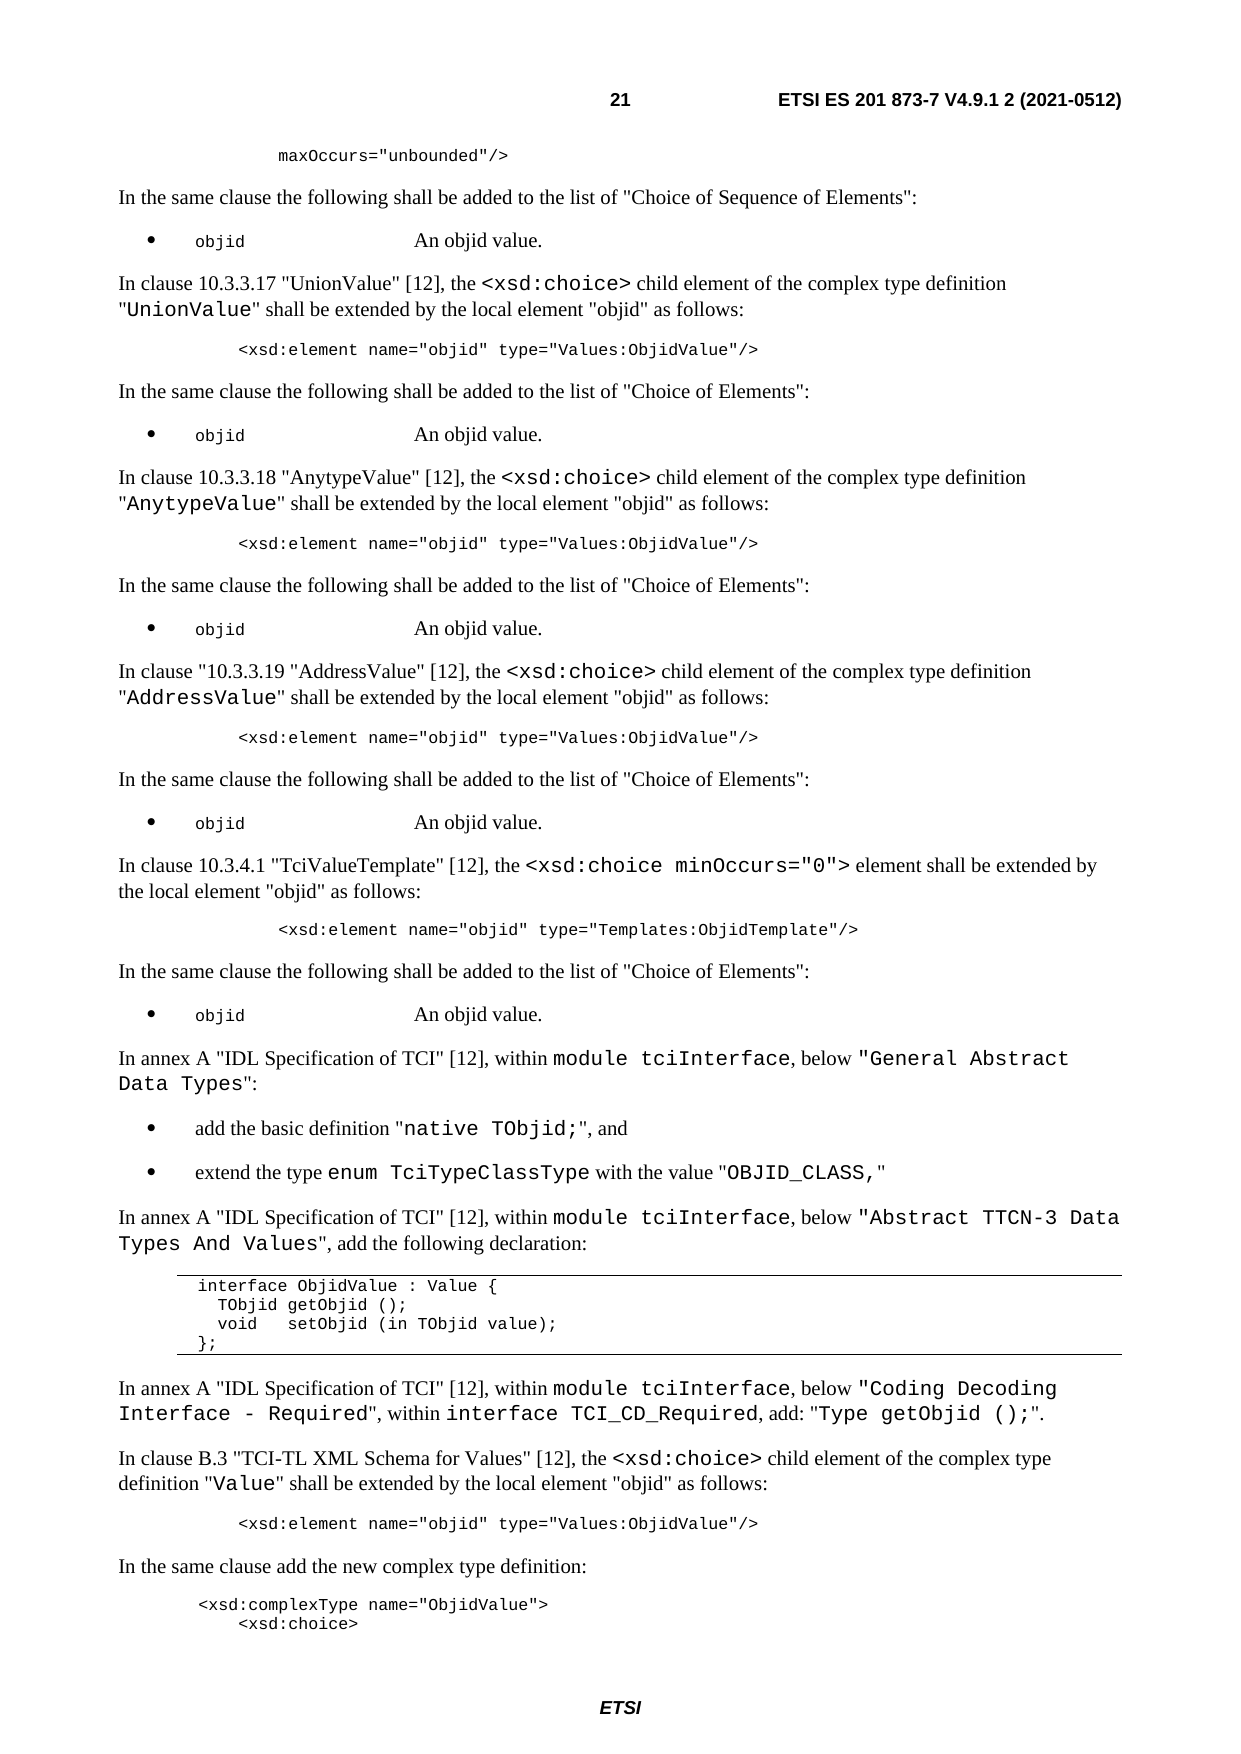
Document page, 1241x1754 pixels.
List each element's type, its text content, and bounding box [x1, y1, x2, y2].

text In the same clause the following shall be added to the list of "Choice of Elements": [118, 379, 1122, 403]
text <xsd:element name="objid" type="Values:ObjidValue"/> [118, 536, 1122, 554]
text In the same clause add the new complex type definition: [118, 1553, 1122, 1578]
text <xsd:choice> [177, 1615, 1122, 1634]
text In clause 10.3.3.17 "UnionValue" [12], the <xsd:choice> child element of the complex type definition "UnionValue" shall be extended by the local element "objid" as follows: [118, 271, 1122, 323]
text In clause B.3 "TCI-TL XML Schema for Values" [12], the <xsd:choice> child element of the complex type definition "Value" shall be extended by the local element "objid" as follows: [118, 1446, 1122, 1497]
text In clause 10.3.4.1 "TciValueTemplate" [12], the <xsd:choice minOccurs="0"> element shall be extended by the local element "objid" as follows: [118, 853, 1122, 903]
text maxOccurs="unbounded"/> [118, 148, 1122, 166]
text objid An objid value. [148, 422, 1122, 447]
text objid An objid value. [148, 228, 1122, 253]
text <xsd:element name="objid" type="Values:ObjidValue"/> [118, 1516, 1122, 1535]
text In annex A "IDL Specification of TCI" [12], within module tciInterface, below "General Abstract Data Types": [118, 1046, 1122, 1097]
text objid An objid value. [148, 1002, 1122, 1027]
text TObjid getObjid (); [177, 1297, 1122, 1316]
text In clause 10.3.3.18 "AnytypeValue" [12], the <xsd:choice> child element of the complex type definition "AnytypeValue" shall be extended by the local element "objid" as follows: [118, 465, 1122, 517]
text }; [177, 1334, 1122, 1353]
text In the same clause the following shall be added to the list of "Choice of Elements": [118, 767, 1122, 791]
text interface ObjidValue : Value { [177, 1276, 1122, 1297]
text void setObjid (in TObjid value); [177, 1316, 1122, 1334]
text In clause "10.3.3.19 "AddressValue" [12], the <xsd:choice> child element of the complex type definition "AddressValue" shall be extended by the local element "objid" as follows: [118, 659, 1122, 711]
text <xsd:element name="objid" type="Values:ObjidValue"/> [118, 342, 1122, 360]
text add the basic definition "native TObjid;", and [148, 1116, 1122, 1141]
text <xsd:complexType name="ObjidValue"> [177, 1596, 1122, 1615]
text <xsd:element name="objid" type="Values:ObjidValue"/> [118, 729, 1122, 748]
text extend the type enum TciTypeClassType with the value "OBJID_CLASS," [148, 1160, 1122, 1186]
text In the same clause the following shall be added to the list of "Choice of Sequence of Elements": [118, 185, 1122, 209]
text In annex A "IDL Specification of TCI" [12], within module tciInterface, below "Abstract TTCN-3 Data Types And Values", add the following declaration: [118, 1205, 1122, 1256]
text objid An objid value. [148, 616, 1122, 641]
text In annex A "IDL Specification of TCI" [12], within module tciInterface, below "Coding Decoding Interface - Required", within interface TCI_CD_Required, add: "Type getObjid ();". [118, 1375, 1122, 1427]
text In the same clause the following shall be added to the list of "Choice of Elements": [118, 573, 1122, 597]
text <xsd:element name="objid" type="Templates:ObjidTemplate"/> [118, 922, 1122, 941]
text In the same clause the following shall be added to the list of "Choice of Elements": [118, 959, 1122, 983]
text objid An objid value. [148, 810, 1122, 834]
